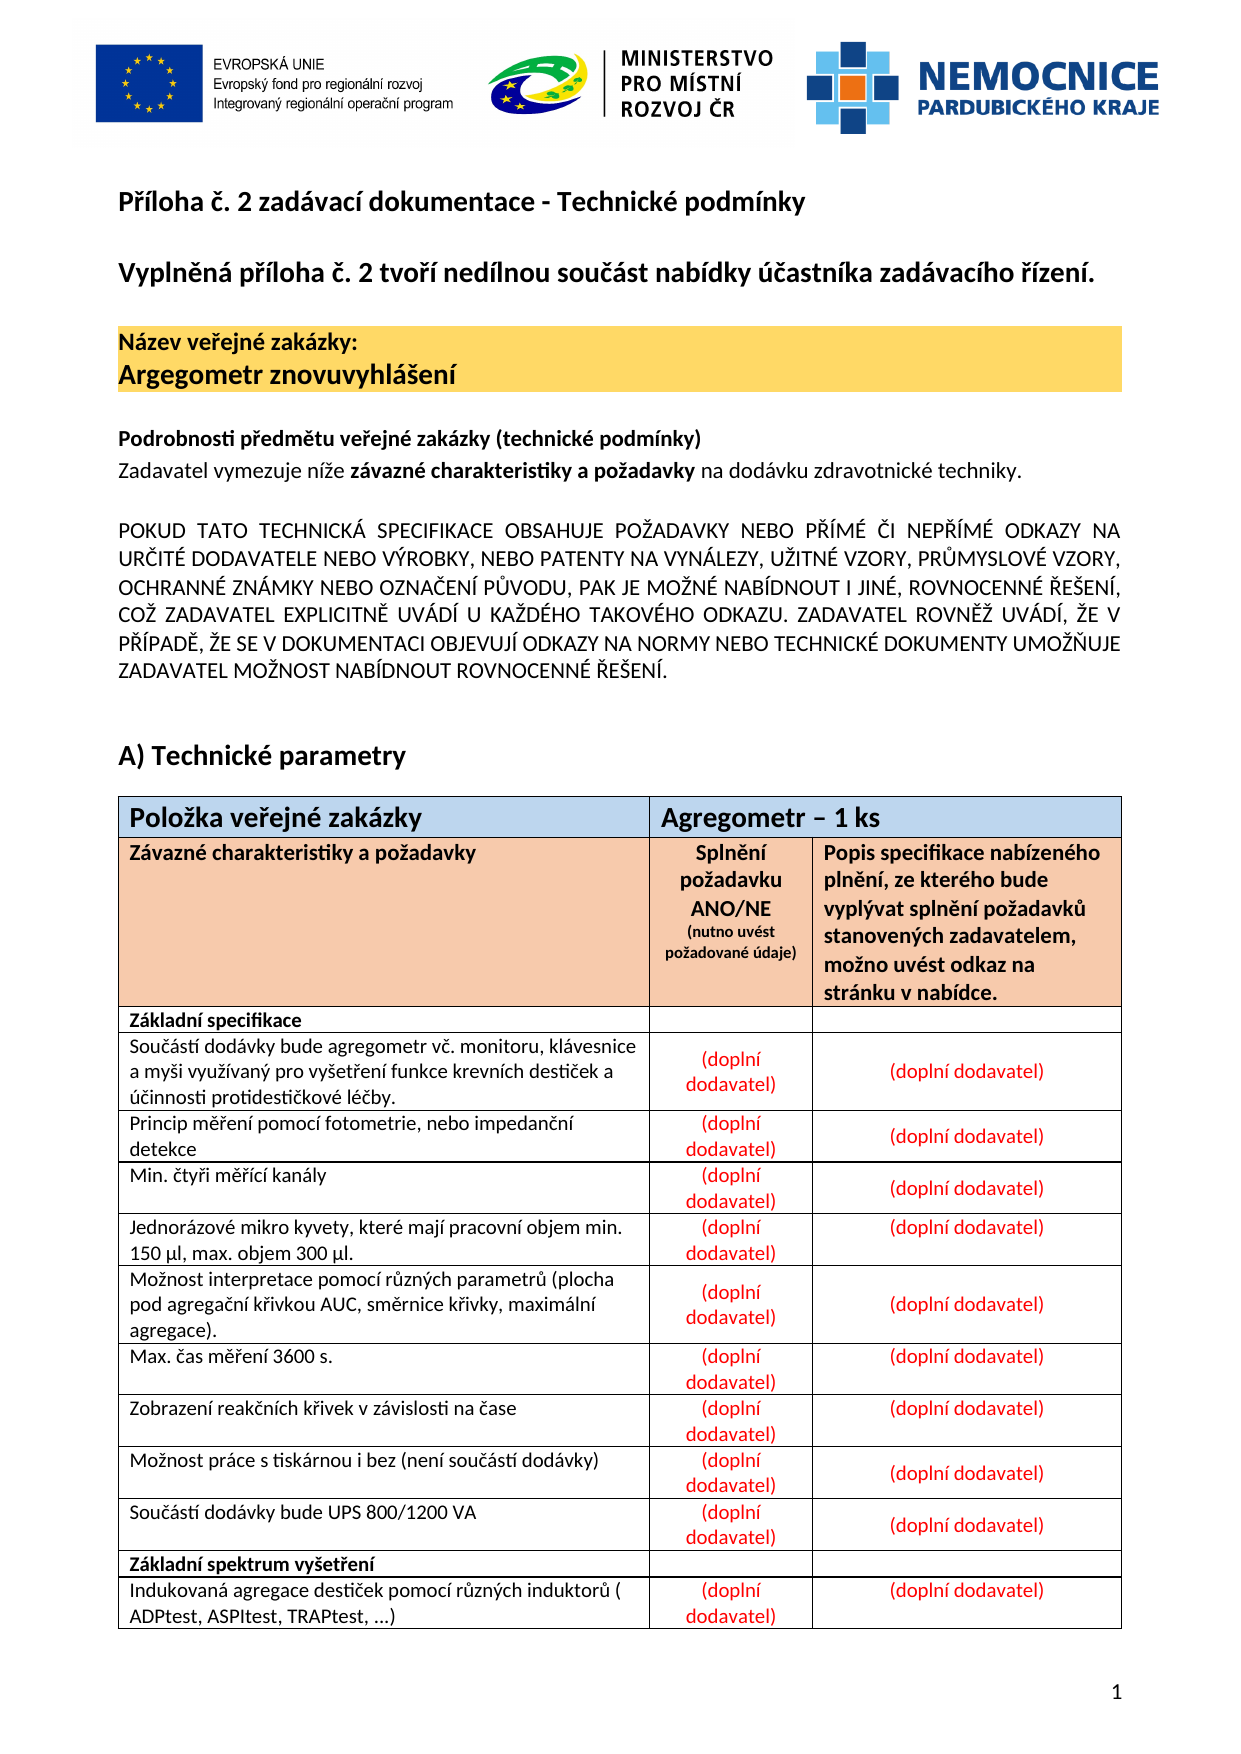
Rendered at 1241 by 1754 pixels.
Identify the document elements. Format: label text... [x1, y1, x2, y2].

table_cell Popis specifikace nabízeného plnění, ze kterého bude vyplývat splnění požadavků stanovených zadavatelem, možno uvést odkaz na stránku v nabídce. [813, 838, 1121, 1006]
text Příloha č. 2 zadávací dokumentace - Technické podmínky [118, 183, 1122, 219]
table_cell (doplní dodavatel) [813, 1033, 1121, 1109]
table_cell (doplní dodavatel) [813, 1499, 1121, 1550]
table_cell Min. čtyři měřící kanály [119, 1163, 649, 1213]
table_cell Základní spektrum vyšetření [119, 1551, 649, 1576]
table_cell (doplní dodavatel) [813, 1214, 1121, 1265]
table_cell (doplní dodavatel) [813, 1344, 1121, 1394]
table_header Položka veřejné zakázky [119, 797, 649, 837]
table_cell [813, 1551, 1121, 1576]
table_cell (doplní dodavatel) [650, 1111, 812, 1161]
text Vyplněná příloha č. 2 tvoří nedílnou součást nabídky účastníka zadávacího řízení. [118, 254, 1122, 290]
table_cell (doplní dodavatel) [813, 1447, 1121, 1498]
table_cell (doplní dodavatel) [650, 1214, 812, 1265]
table_cell Závazné charakteristiky a požadavky [119, 838, 649, 1006]
table_cell (doplní dodavatel) [813, 1578, 1121, 1628]
table_cell (doplní dodavatel) [650, 1395, 812, 1446]
table_cell Možnost práce s tiskárnou i bez (není součástí dodávky) [119, 1447, 649, 1498]
table_cell (doplní dodavatel) [650, 1163, 812, 1213]
table_cell Princip měření pomocí fotometrie, nebo impedanční detekce [119, 1111, 649, 1161]
table_cell Indukovaná agregace destiček pomocí různých induktorů ( ADPtest, ASPItest, TRAPtest, ...) [119, 1578, 649, 1628]
table_cell [650, 1007, 812, 1032]
table_cell Zobrazení reakčních křivek v závislosti na čase [119, 1395, 649, 1446]
table_cell (doplní dodavatel) [813, 1266, 1121, 1342]
text POKUD TATO TECHNICKÁ SPECIFIKACE OBSAHUJE POŽADAVKY NEBO PŘÍMÉ ČI NEPŘÍMÉ ODKAZY NA URČITÉ DODAVATELE NEBO VÝROBKY, NEBO PATENTY NA VYNÁLEZY, UŽITNÉ VZORY, PRŮMYSLOVÉ VZORY, OCHRANNÉ ZNÁMKY NEBO OZNAČENÍ PŮVODU, PAK JE MOŽNÉ NABÍDNOUT I JINÉ, ROVNOCENNÉ ŘEŠENÍ, COŽ ZADAVATEL EXPLICITNĚ UVÁDÍ U KAŽDÉHO TAKOVÉHO ODKAZU. ZADAVATEL ROVNĚŽ UVÁDÍ, ŽE V PŘÍPADĚ, ŽE SE V DOKUMENTACI OBJEVUJÍ ODKAZY NA NORMY NEBO TECHNICKÉ DOKUMENTY UMOŽŇUJE ZADAVATEL MOŽNOST NABÍDNOUT ROVNOCENNÉ ŘEŠENÍ. [118, 517, 1122, 685]
table_header Agregometr – 1 ks [650, 797, 1121, 837]
table_cell [650, 1551, 812, 1576]
table_cell (doplní dodavatel) [813, 1163, 1121, 1213]
table_cell (doplní dodavatel) [650, 1447, 812, 1498]
text Podrobnosti předmětu veřejné zakázky (technické podmínky) [118, 424, 1122, 452]
table_cell Součástí dodávky bude agregometr vč. monitoru, klávesnice a myši využívaný pro vyšetření funkce krevních destiček a účinnosti protidestičkové léčby. [119, 1033, 649, 1109]
picture [72, 18, 796, 148]
subtitle A) Technické parametry [118, 737, 1122, 772]
table_cell (doplní dodavatel) [813, 1395, 1121, 1446]
table_cell (doplní dodavatel) [650, 1033, 812, 1109]
table_cell Možnost interpretace pomocí různých parametrů (plocha pod agregační křivkou AUC, směrnice křivky, maximální agregace). [119, 1266, 649, 1342]
table_cell (doplní dodavatel) [650, 1578, 812, 1628]
text Zadavatel vymezuje níže závazné charakteristiky a požadavky na dodávku zdravotnické techniky. [118, 456, 1122, 484]
table_cell (doplní dodavatel) [650, 1266, 812, 1342]
table_cell Součástí dodávky bude UPS 800/1200 VA [119, 1499, 649, 1550]
picture [805, 40, 1159, 135]
text Název veřejné zakázky: [118, 326, 1122, 356]
subtitle Argegometr znovuvyhlášení [118, 356, 1122, 392]
table_cell Max. čas měření 3600 s. [119, 1344, 649, 1394]
table_cell (doplní dodavatel) [813, 1111, 1121, 1161]
table_cell [813, 1007, 1121, 1032]
table_cell Jednorázové mikro kyvety, které mají pracovní objem min. 150 µl, max. objem 300 µl. [119, 1214, 649, 1265]
table_cell (doplní dodavatel) [650, 1499, 812, 1550]
table_cell Splnění požadavku ANO/NE (nutno uvést požadované údaje) [650, 838, 812, 1006]
table_cell (doplní dodavatel) [650, 1344, 812, 1394]
table_cell Základní specifikace [119, 1007, 649, 1032]
